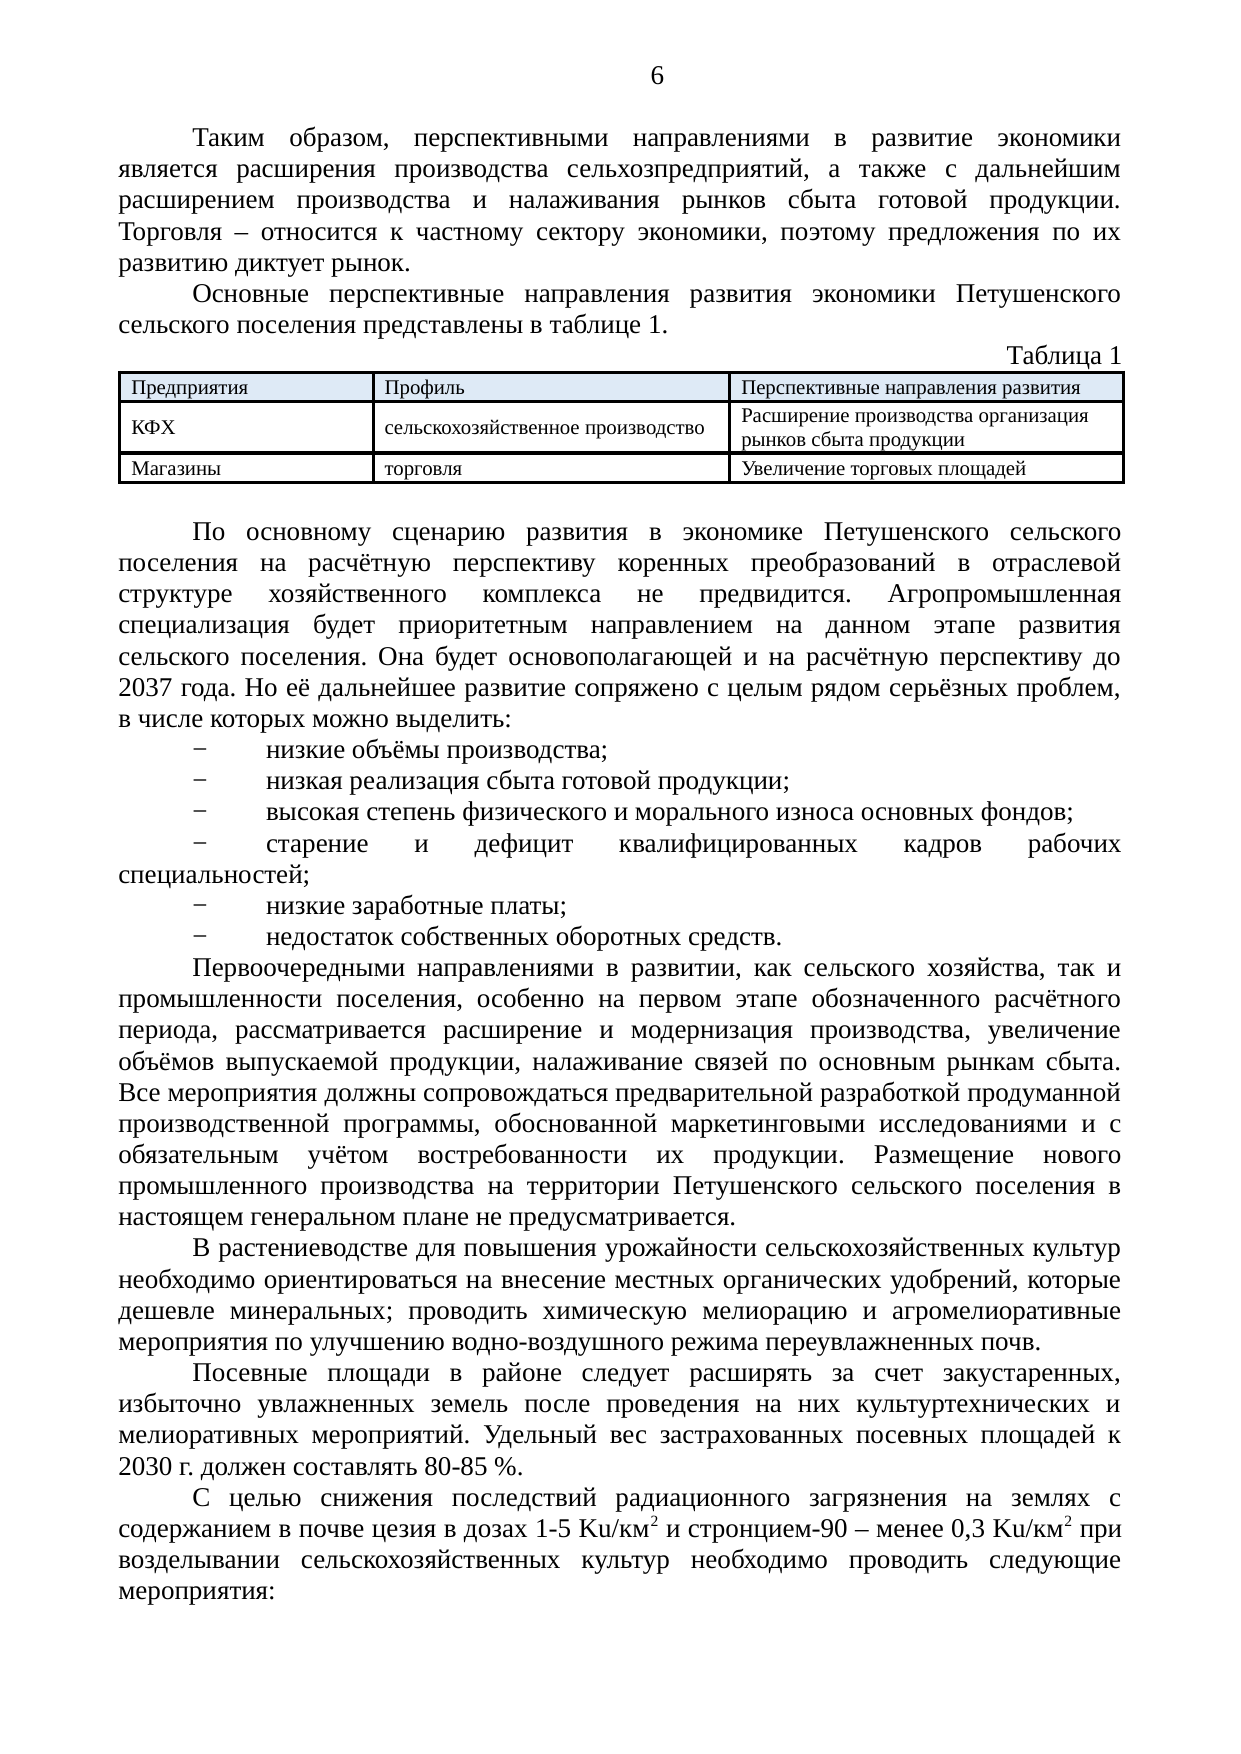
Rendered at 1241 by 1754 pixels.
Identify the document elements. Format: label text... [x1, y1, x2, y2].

table_cell Расширение производства организация рынков сбыта продукции [731, 403, 1122, 451]
text В растениеводстве для повышения урожайности сельскохозяйственных культур необходимо ориентироваться на внесение местных органических удобрений, которые дешевле минеральных; проводить химическую мелиорацию и агромелиоративные мероприятия по улучшению водно-воздушного режима переувлажненных почв. [118, 1232, 1122, 1356]
table_cell Увеличение торговых площадей [731, 455, 1122, 481]
table_cell торговля [375, 455, 728, 481]
table_header Предприятия [121, 374, 372, 400]
text Таблица 1 [118, 339, 1122, 371]
list недостаток собственных оборотных средств. [118, 920, 1122, 951]
table_header Профиль [375, 374, 728, 400]
list низкие объёмы производства; [118, 733, 1122, 764]
table_cell КФХ [121, 403, 372, 451]
text Первоочередными направлениями в развитии, как сельского хозяйства, так и промышленности поселения, особенно на первом этапе обозначенного расчётного периода, рассматривается расширение и модернизация производства, увеличение объёмов выпускаемой продукции, налаживание связей по основным рынкам сбыта. Все мероприятия должны сопровождаться предварительной разработкой продуманной производственной программы, обоснованной маркетинговыми исследованиями и с обязательным учётом востребованности их продукции. Размещение нового промышленного производства на территории Петушенского сельского поселения в настоящем генеральном плане не предусматривается. [118, 951, 1122, 1232]
text Посевные площади в районе следует расширять за счет закустаренных, избыточно увлажненных земель после проведения на них культуртехнических и мелиоративных мероприятий. Удельный вес застрахованных посевных площадей к 2030 г. должен составлять 80-85 %. [118, 1356, 1122, 1481]
text По основному сценарию развития в экономике Петушенского сельского поселения на расчётную перспективу коренных преобразований в отраслевой структуре хозяйственного комплекса не предвидится. Агропромышленная специализация будет приоритетным направлением на данном этапе развития сельского поселения. Она будет основополагающей и на расчётную перспективу до 2037 года. Но её дальнейшее развитие сопряжено с целым рядом серьёзных проблем, в числе которых можно выделить: [118, 515, 1122, 733]
list низкие заработные платы; [118, 889, 1122, 920]
table_cell сельскохозяйственное производство [375, 403, 728, 451]
list высокая степень физического и морального износа основных фондов; [118, 796, 1122, 827]
text Таким образом, перспективными направлениями в развитие экономики является расширения производства сельхозпредприятий, а также с дальнейшим расширением производства и налаживания рынков сбыта готовой продукции. Торговля – относится к частному сектору экономики, поэтому предложения по их развитию диктует рынок. [118, 121, 1122, 277]
text Основные перспективные направления развития экономики Петушенского сельского поселения представлены в таблице 1. [118, 277, 1122, 339]
text С целью снижения последствий радиационного загрязнения на землях с содержанием в почве цезия в дозах 1-5 Ku/км2 и стронцием-90 – менее 0,3 Ku/км2 при возделывании сельскохозяйственных культур необходимо проводить следующие мероприятия: [118, 1481, 1122, 1605]
table_header Перспективные направления развития [731, 374, 1122, 400]
list низкая реализация сбыта готовой продукции; [118, 764, 1122, 796]
table_cell Магазины [121, 455, 372, 481]
list старение и дефицит квалифицированных кадров рабочих специальностей; [118, 827, 1122, 889]
